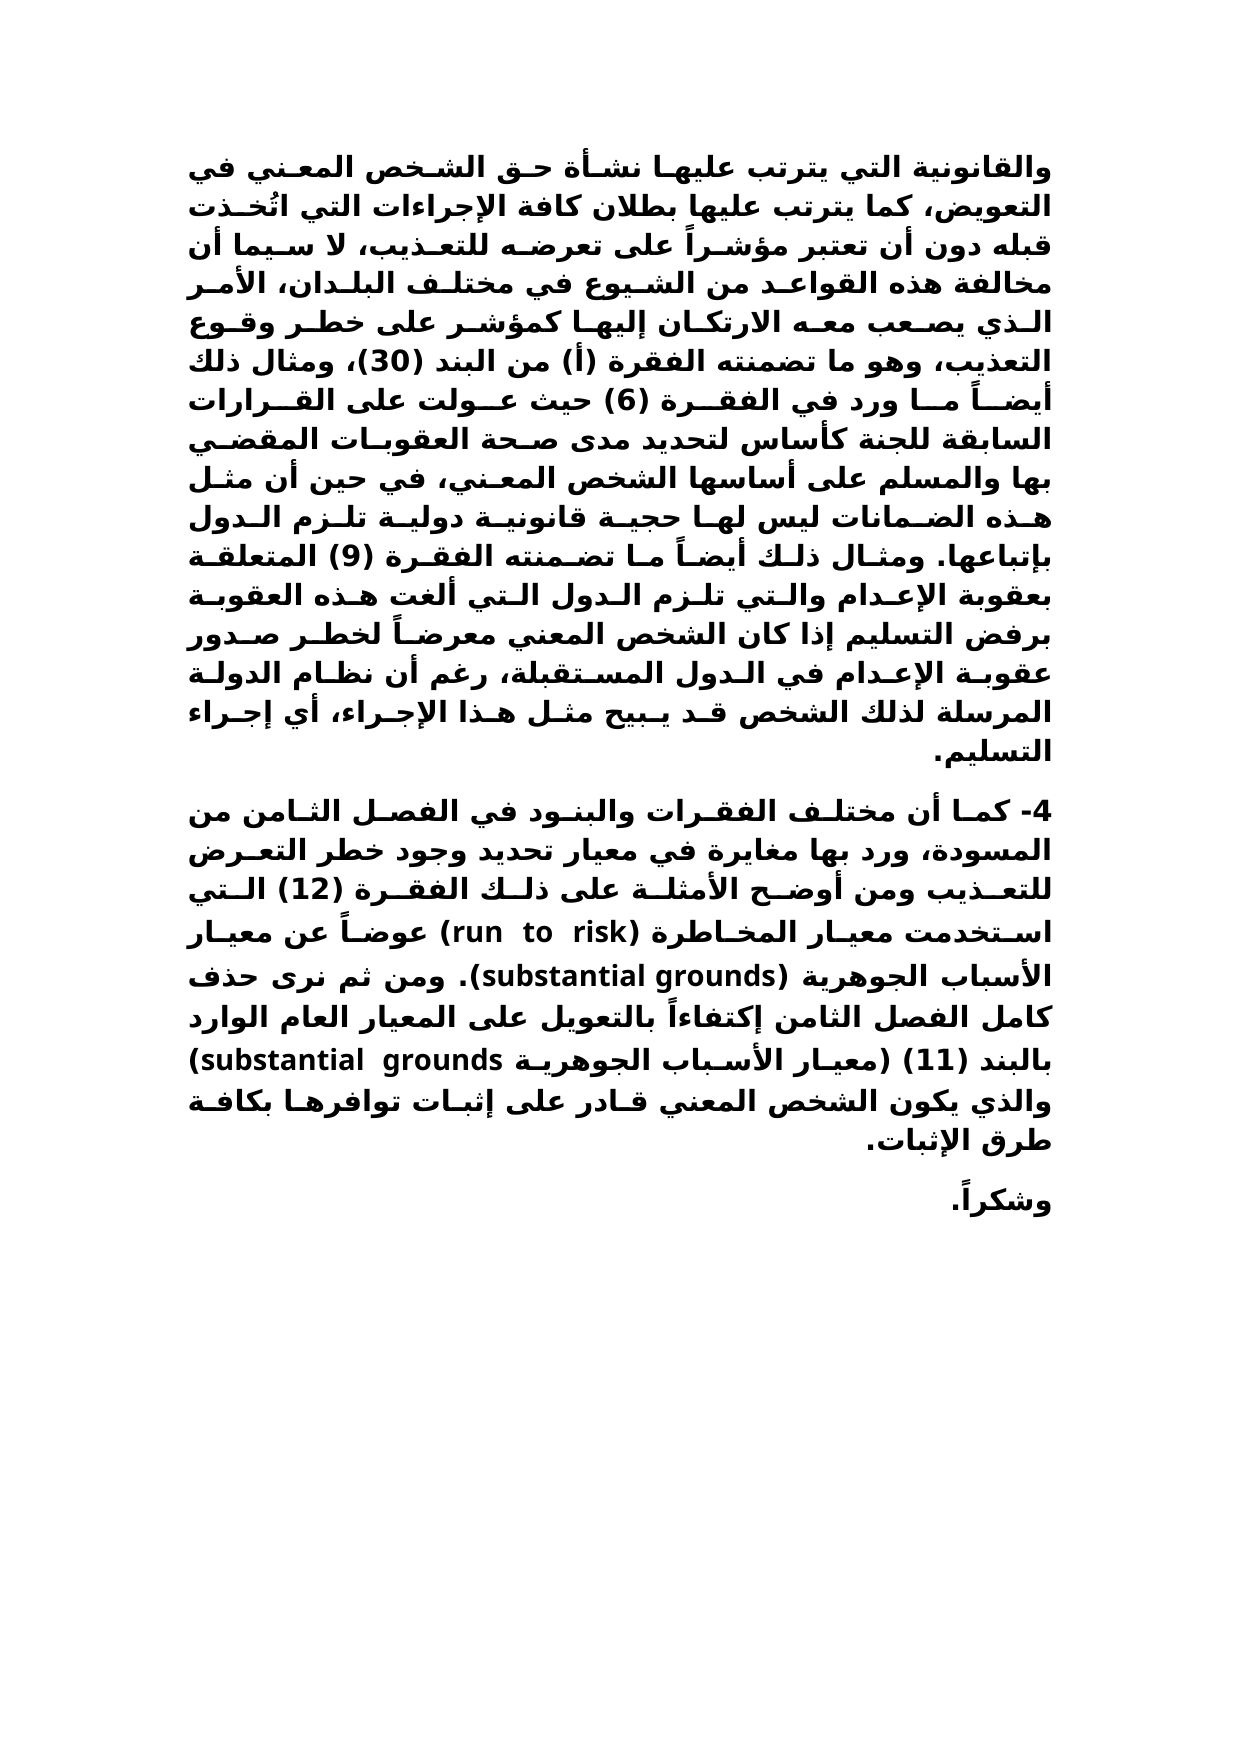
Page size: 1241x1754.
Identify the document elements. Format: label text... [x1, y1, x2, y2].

text وشكراً. [187, 1183, 1053, 1217]
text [187, 150, 1053, 768]
text 4- كما أن مختلف الفقرات والبنود في الفصل الثامن من المسودة، ورد بها مغايرة في معيار تحديد وجود خطر التعرض للتعذيب ومن أوضح الأمثلة على ذلك الفقرة (12) التي استخدمت معيار المخاطرة (run to risk) عوضاً عن معيار الأسباب الجوهرية (substantial grounds). ومن ثم نرى حذف كامل الفصل الثامن إكتفاءاً بالتعويل على المعيار العام الوارد بالبند (11) (معيار الأسباب الجوهرية substantial grounds) والذي يكون الشخص المعني قادر على إثبات توافرها بكافة طرق الإثبات. [187, 794, 1053, 1157]
